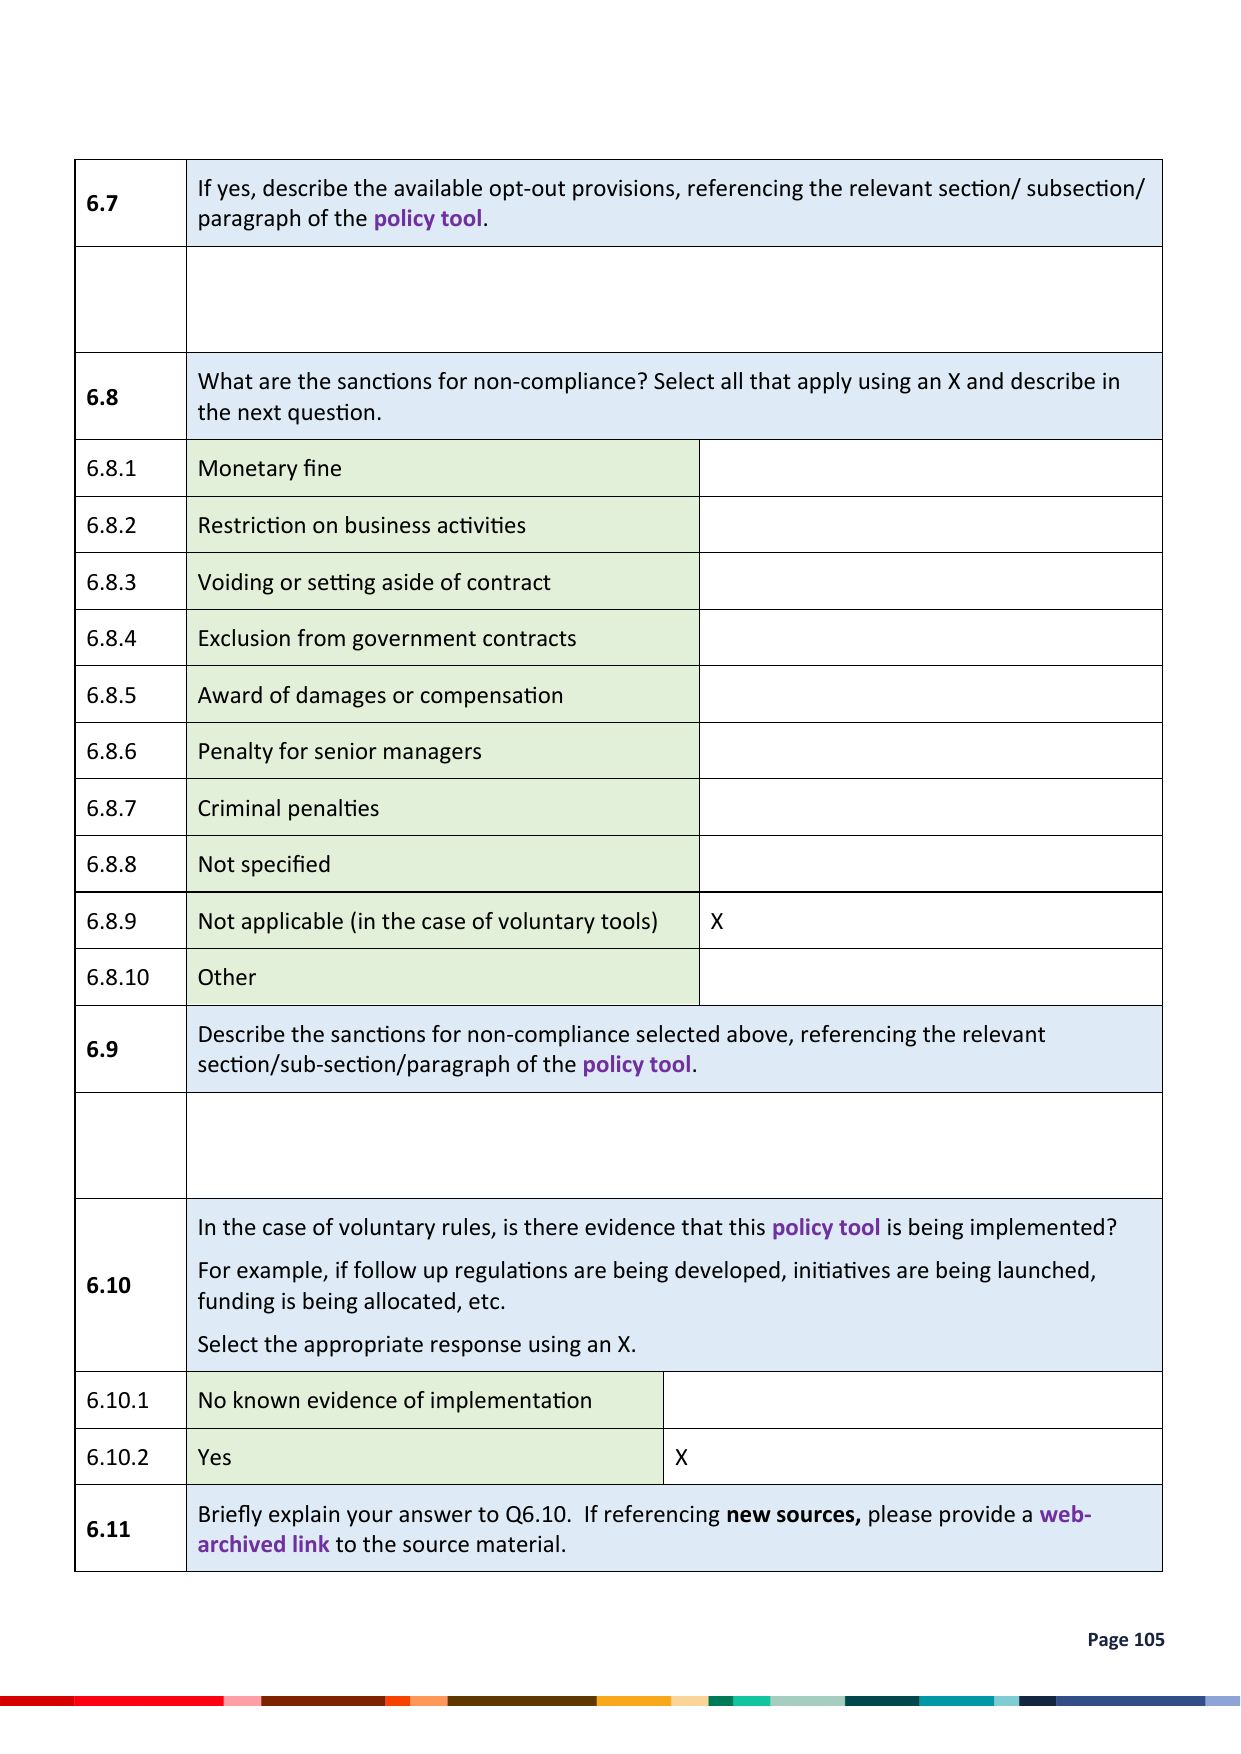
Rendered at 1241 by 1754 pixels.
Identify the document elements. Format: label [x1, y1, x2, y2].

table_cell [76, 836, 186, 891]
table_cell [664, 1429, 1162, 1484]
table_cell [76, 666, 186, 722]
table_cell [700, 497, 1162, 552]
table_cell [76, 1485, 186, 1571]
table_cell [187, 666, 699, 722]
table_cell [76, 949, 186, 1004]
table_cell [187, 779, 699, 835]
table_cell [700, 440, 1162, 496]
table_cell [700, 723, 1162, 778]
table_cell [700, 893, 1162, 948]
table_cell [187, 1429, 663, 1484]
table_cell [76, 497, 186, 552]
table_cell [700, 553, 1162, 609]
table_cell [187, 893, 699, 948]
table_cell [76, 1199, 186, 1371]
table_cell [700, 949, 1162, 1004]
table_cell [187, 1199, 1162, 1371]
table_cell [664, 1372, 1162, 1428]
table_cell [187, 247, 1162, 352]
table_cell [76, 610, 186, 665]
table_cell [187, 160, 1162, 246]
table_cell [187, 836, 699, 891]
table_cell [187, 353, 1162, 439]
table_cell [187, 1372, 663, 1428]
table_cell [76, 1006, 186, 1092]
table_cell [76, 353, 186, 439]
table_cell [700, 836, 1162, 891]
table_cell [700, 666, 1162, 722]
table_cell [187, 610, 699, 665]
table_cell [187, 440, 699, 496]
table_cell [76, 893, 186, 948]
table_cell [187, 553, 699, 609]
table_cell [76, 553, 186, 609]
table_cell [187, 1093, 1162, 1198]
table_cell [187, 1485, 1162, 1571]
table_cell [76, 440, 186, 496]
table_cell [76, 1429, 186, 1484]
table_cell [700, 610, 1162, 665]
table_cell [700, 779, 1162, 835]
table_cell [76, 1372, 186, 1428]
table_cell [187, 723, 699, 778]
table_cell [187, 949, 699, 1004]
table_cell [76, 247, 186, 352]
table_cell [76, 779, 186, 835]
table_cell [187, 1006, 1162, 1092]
picture [0, 1696, 1241, 1706]
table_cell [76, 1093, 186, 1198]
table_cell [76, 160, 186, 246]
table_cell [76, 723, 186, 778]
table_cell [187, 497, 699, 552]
